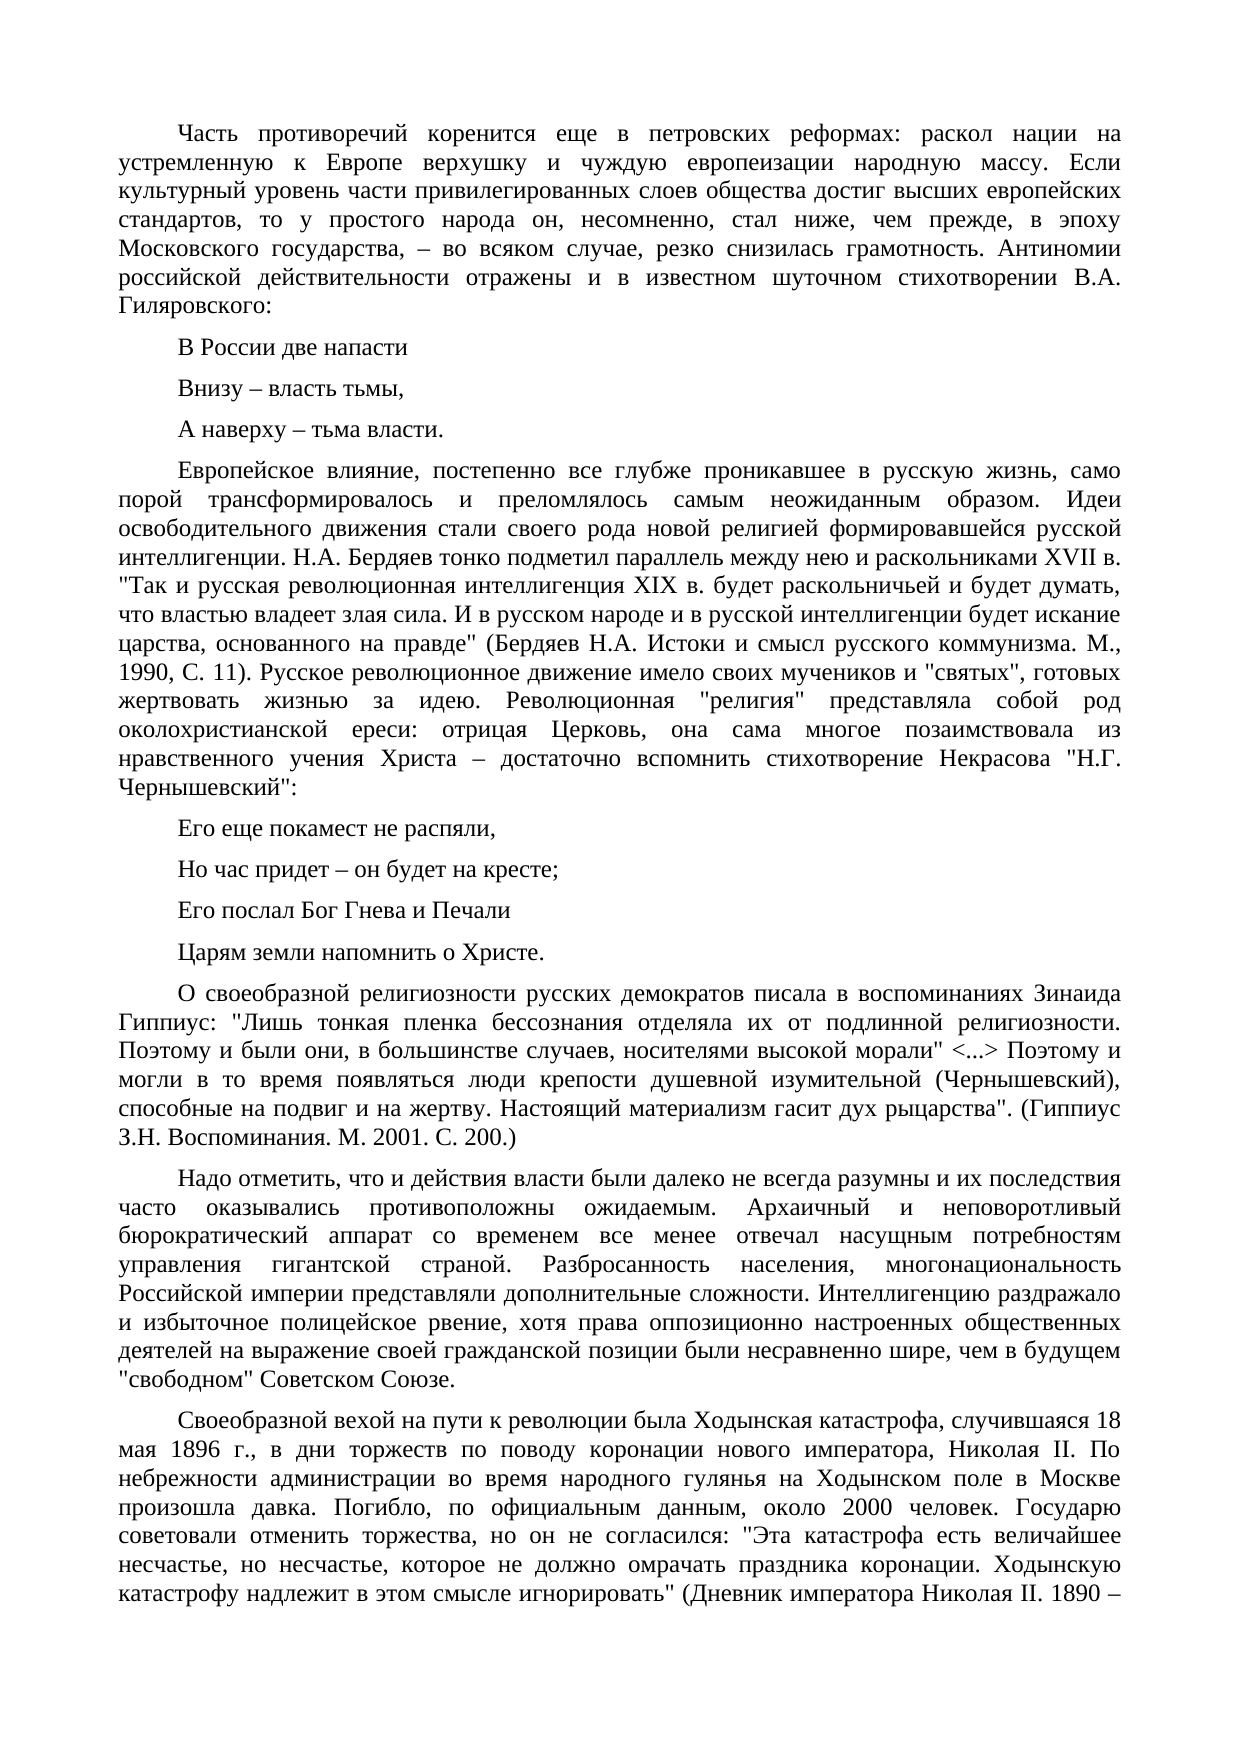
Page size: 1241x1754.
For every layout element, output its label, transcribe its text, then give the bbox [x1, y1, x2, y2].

text Но час придет – он будет на кресте; [118, 854, 1122, 883]
text Царям земли напомнить о Христе. [118, 937, 1122, 966]
text Часть противоречий коренится еще в петровских реформах: раскол нации на устремленную к Европе верхушку и чуждую европеизации народную массу. Если культурный уровень части привилегированных слоев общества достиг высших европейских стандартов, то у простого народа он, несомненно, стал ниже, чем прежде, в эпоху Московского государства, – во всяком случае, резко снизилась грамотность. Антиномии российской действительности отражены и в известном шуточном стихотворении В.А. Гиляровского: [118, 118, 1122, 319]
text О своеобразной религиозности русских демократов писала в воспоминаниях Зинаида Гиппиус: "Лишь тонкая пленка бессознания отделяла их от подлинной религиозности. Поэтому и были они, в большинстве случаев, носителями высокой морали" <...> Поэтому и могли в то время появляться люди крепости душевной изумительной (Чернышевский), способные на подвиг и на жертву. Настоящий материализм гасит дух рыцарства". (Гиппиус З.Н. Воспоминания. М. 2001. С. 200.) [118, 978, 1122, 1151]
text Внизу – власть тьмы, [118, 373, 1122, 402]
text Его послал Бог Гнева и Печали [118, 896, 1122, 924]
text Его еще покамест не распяли, [118, 813, 1122, 842]
text В России две напасти [118, 332, 1122, 361]
text Надо отметить, что и действия власти были далеко не всегда разумны и их последствия часто оказывались противоположны ожидаемым. Архаичный и неповоротливый бюрократический аппарат со временем все менее отвечал насущным потребностям управления гигантской страной. Разбросанность населения, многонациональность Российской империи представляли дополнительные сложности. Интеллигенцию раздражало и избыточное полицейское рвение, хотя права оппозиционно настроенных общественных деятелей на выражение своей гражданской позиции были несравненно шире, чем в будущем "свободном" Советском Союзе. [118, 1163, 1122, 1393]
text Европейское влияние, постепенно все глубже проникавшее в русскую жизнь, само порой трансформировалось и преломлялось самым неожиданным образом. Идеи освободительного движения стали своего рода новой религией формировавшейся русской интеллигенции. Н.А. Бердяев тонко подметил параллель между нею и раскольниками XVII в. "Так и русская революционная интеллигенция XIX в. будет раскольничьей и будет думать, что властью владеет злая сила. И в русском народе и в русской интеллигенции будет искание царства, основанного на правде" (Бердяев Н.А. Истоки и смысл русского коммунизма. М., 1990, С. 11). Русское революционное движение имело своих мучеников и "святых", готовых жертвовать жизнью за идею. Революционная "религия" представляла собой род околохристианской ереси: отрицая Церковь, она сама многое позаимствовала из нравственного учения Христа – достаточно вспомнить стихотворение Некрасова "Н.Г. Чернышевский": [118, 456, 1122, 801]
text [118, 1406, 1122, 1607]
text А наверху – тьма власти. [118, 414, 1122, 443]
